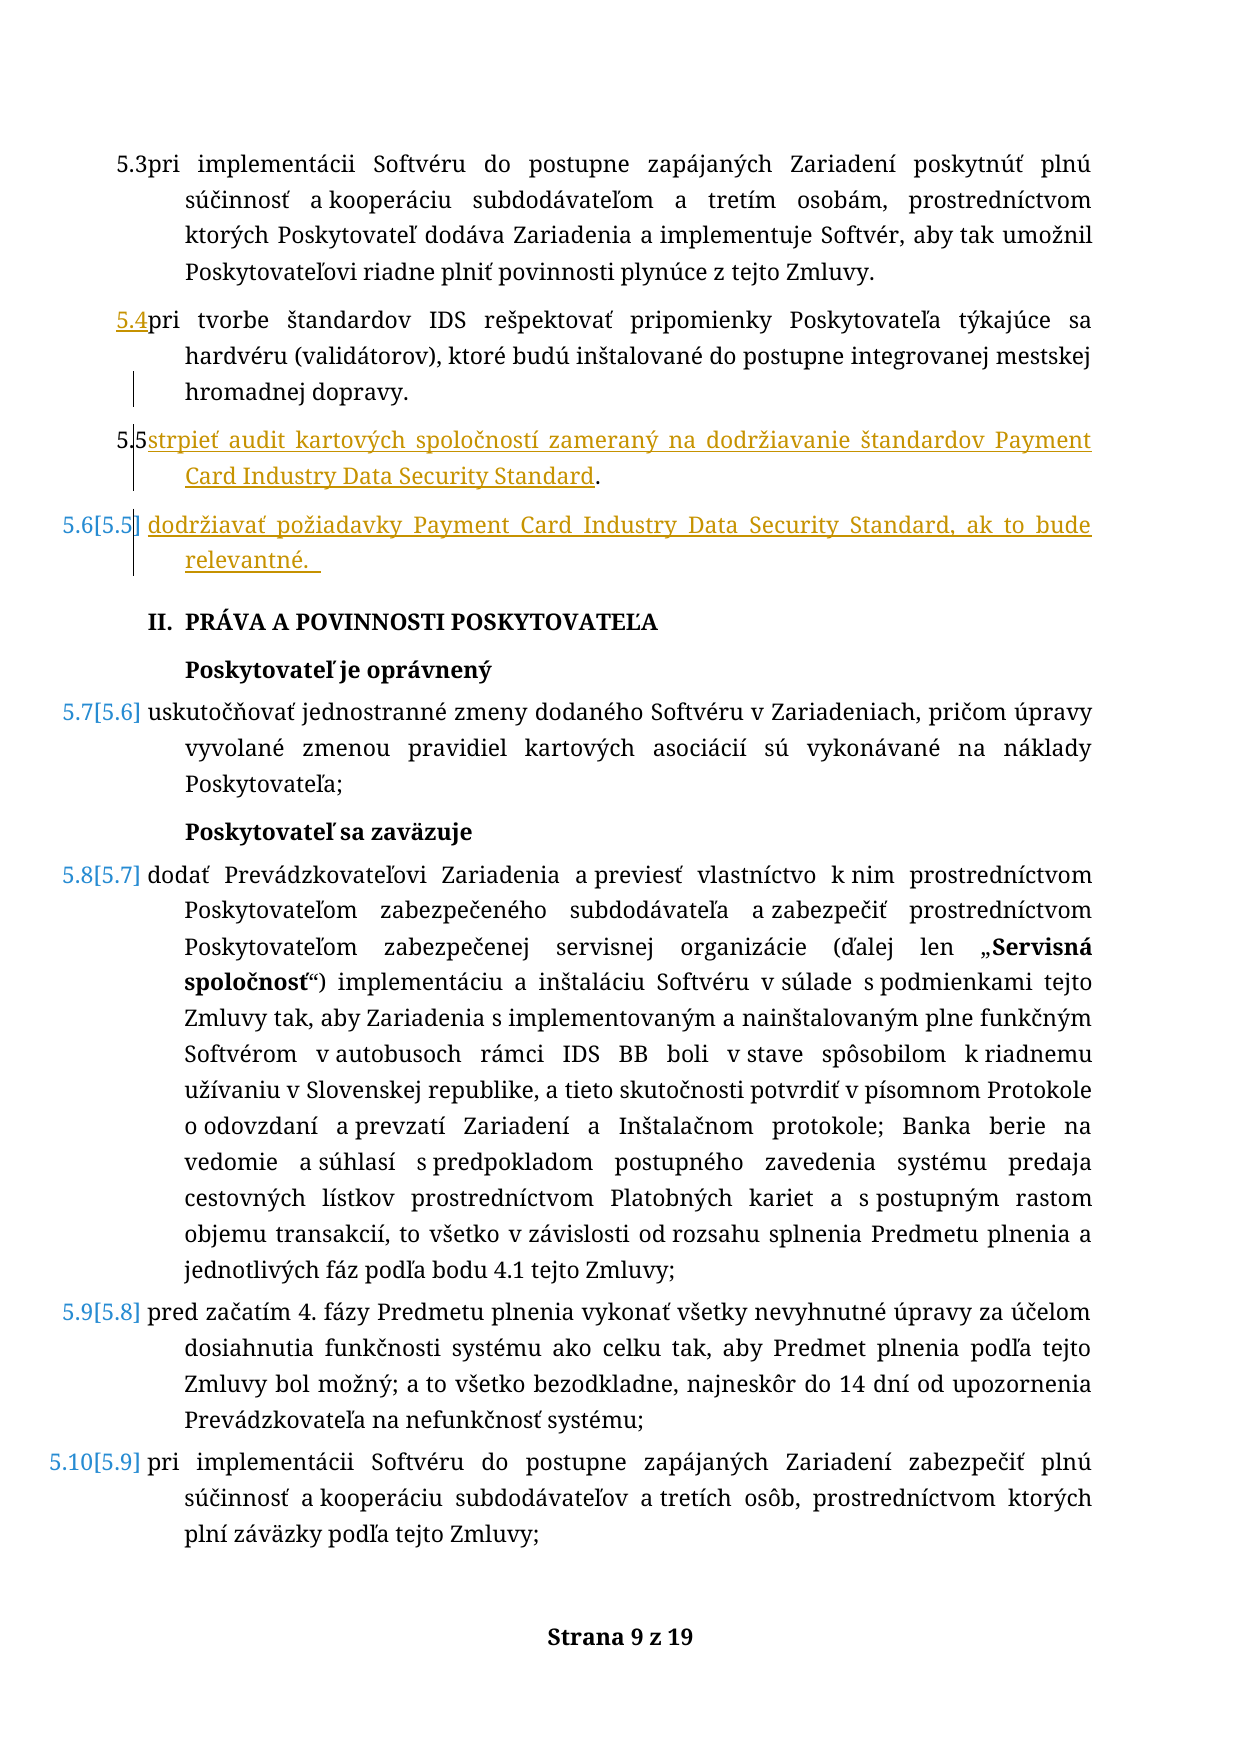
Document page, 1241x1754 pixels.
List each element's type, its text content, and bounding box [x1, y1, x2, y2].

list . [147, 424, 1093, 491]
subtitle PRÁVA A POVINNOSTI POSKYTOVATEĽA [148, 605, 1093, 637]
list pri tvorbe štandardov IDS rešpektovať pripomienky Poskytovateľa týkajúce sa hardvéru (validátorov), ktoré budú inštalované do postupne integrovanej mestskej hromadnej dopravy. [147, 304, 1093, 407]
list pri implementácii Softvéru do postupne zapájaných Zariadení poskytnúť plnú súčinnosť a kooperáciu subdodávateľom a tretím osobám, prostredníctvom ktorých Poskytovateľ dodáva Zariadenia a implementuje Softvér, aby tak umožnil Poskytovateľovi riadne plniť povinnosti plynúce z tejto Zmluvy. [147, 148, 1093, 287]
list pred začatím 4. fázy Predmetu plnenia vykonať všetky nevyhnutné úpravy za účelom dosiahnutia funkčnosti systému ako celku tak, aby Predmet plnenia podľa tejto Zmluvy bol možný; a to všetko bezodkladne, najneskôr do 14 dní od upozornenia Prevádzkovateľa na nefunkčnosť systému; [147, 1296, 1093, 1435]
list pri implementácii Softvéru do postupne zapájaných Zariadení zabezpečiť plnú súčinnosť a kooperáciu subdodávateľov a tretích osôb, prostredníctvom ktorých plní záväzky podľa tejto Zmluvy; [147, 1446, 1093, 1549]
list Poskytovateľ sa zaväzuje [185, 816, 1093, 848]
list Poskytovateľ je oprávnený [185, 654, 1093, 685]
list uskutočňovať jednostranné zmeny dodaného Softvéru v Zariadeniach, pričom úpravy vyvolané zmenou pravidiel kartových asociácií sú vykonávané na náklady Poskytovateľa; [147, 696, 1093, 799]
list dodať Prevádzkovateľovi Zariadenia a previesť vlastníctvo k nim prostredníctvom Poskytovateľom zabezpečeného subdodávateľa a zabezpečiť prostredníctvom Poskytovateľom zabezpečenej servisnej organizácie (ďalej len „Servisná spoločnosť“) implementáciu a inštaláciu Softvéru v súlade s podmienkami tejto Zmluvy tak, aby Zariadenia s implementovaným a nainštalovaným plne funkčným Softvérom v autobusoch rámci IDS BB boli v stave spôsobilom k riadnemu užívaniu v Slovenskej republike, a tieto skutočnosti potvrdiť v písomnom Protokole o odovzdaní a prevzatí Zariadení a Inštalačnom protokole; Banka berie na vedomie a súhlasí s predpokladom postupného zavedenia systému predaja cestovných lístkov prostredníctvom Platobných kariet a s postupným rastom objemu transakcií, to všetko v závislosti od rozsahu splnenia Predmetu plnenia a jednotlivých fáz podľa bodu 4.1 tejto Zmluvy; [147, 858, 1093, 1285]
